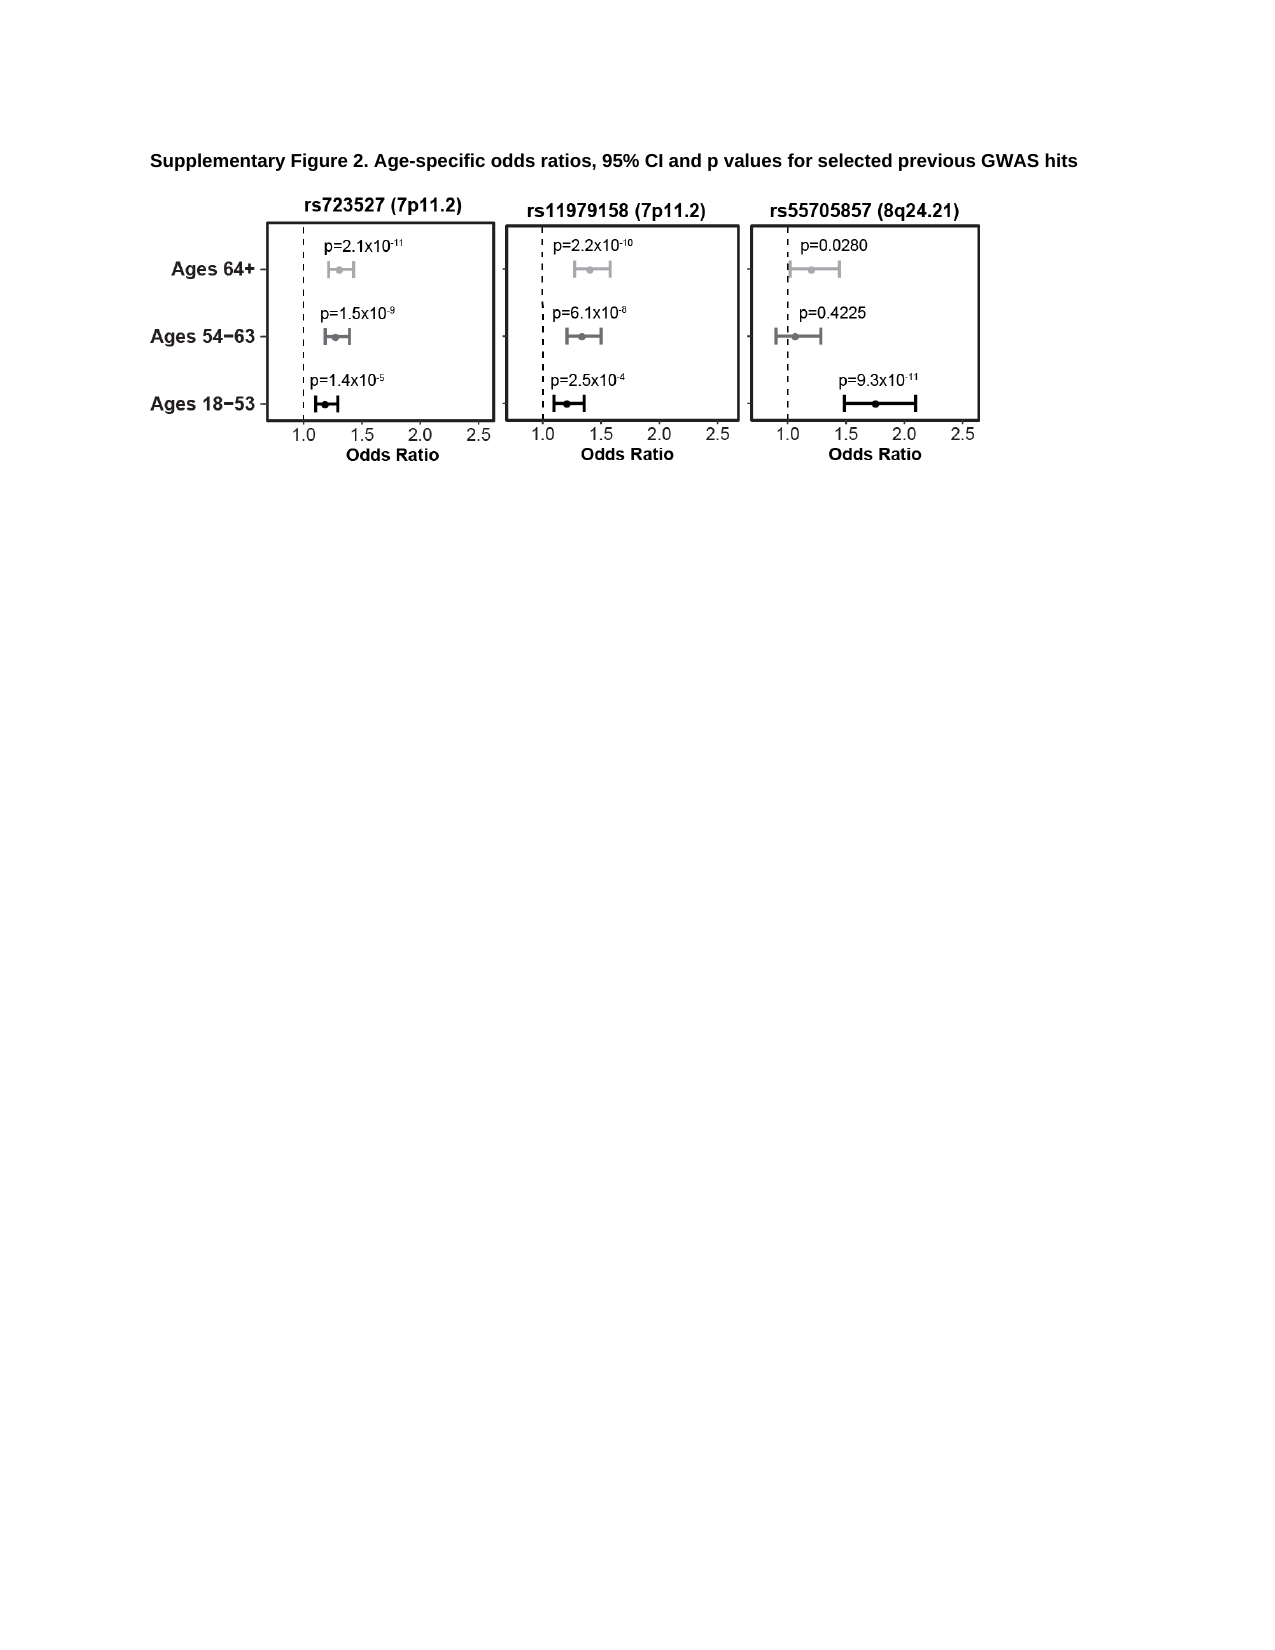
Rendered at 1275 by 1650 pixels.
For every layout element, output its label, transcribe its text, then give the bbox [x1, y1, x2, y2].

text Supplementary Figure 2. Age-specific odds ratios, 95% CI and p values for selected previous GWAS hits [150, 150, 1125, 172]
picture [150, 192, 980, 467]
